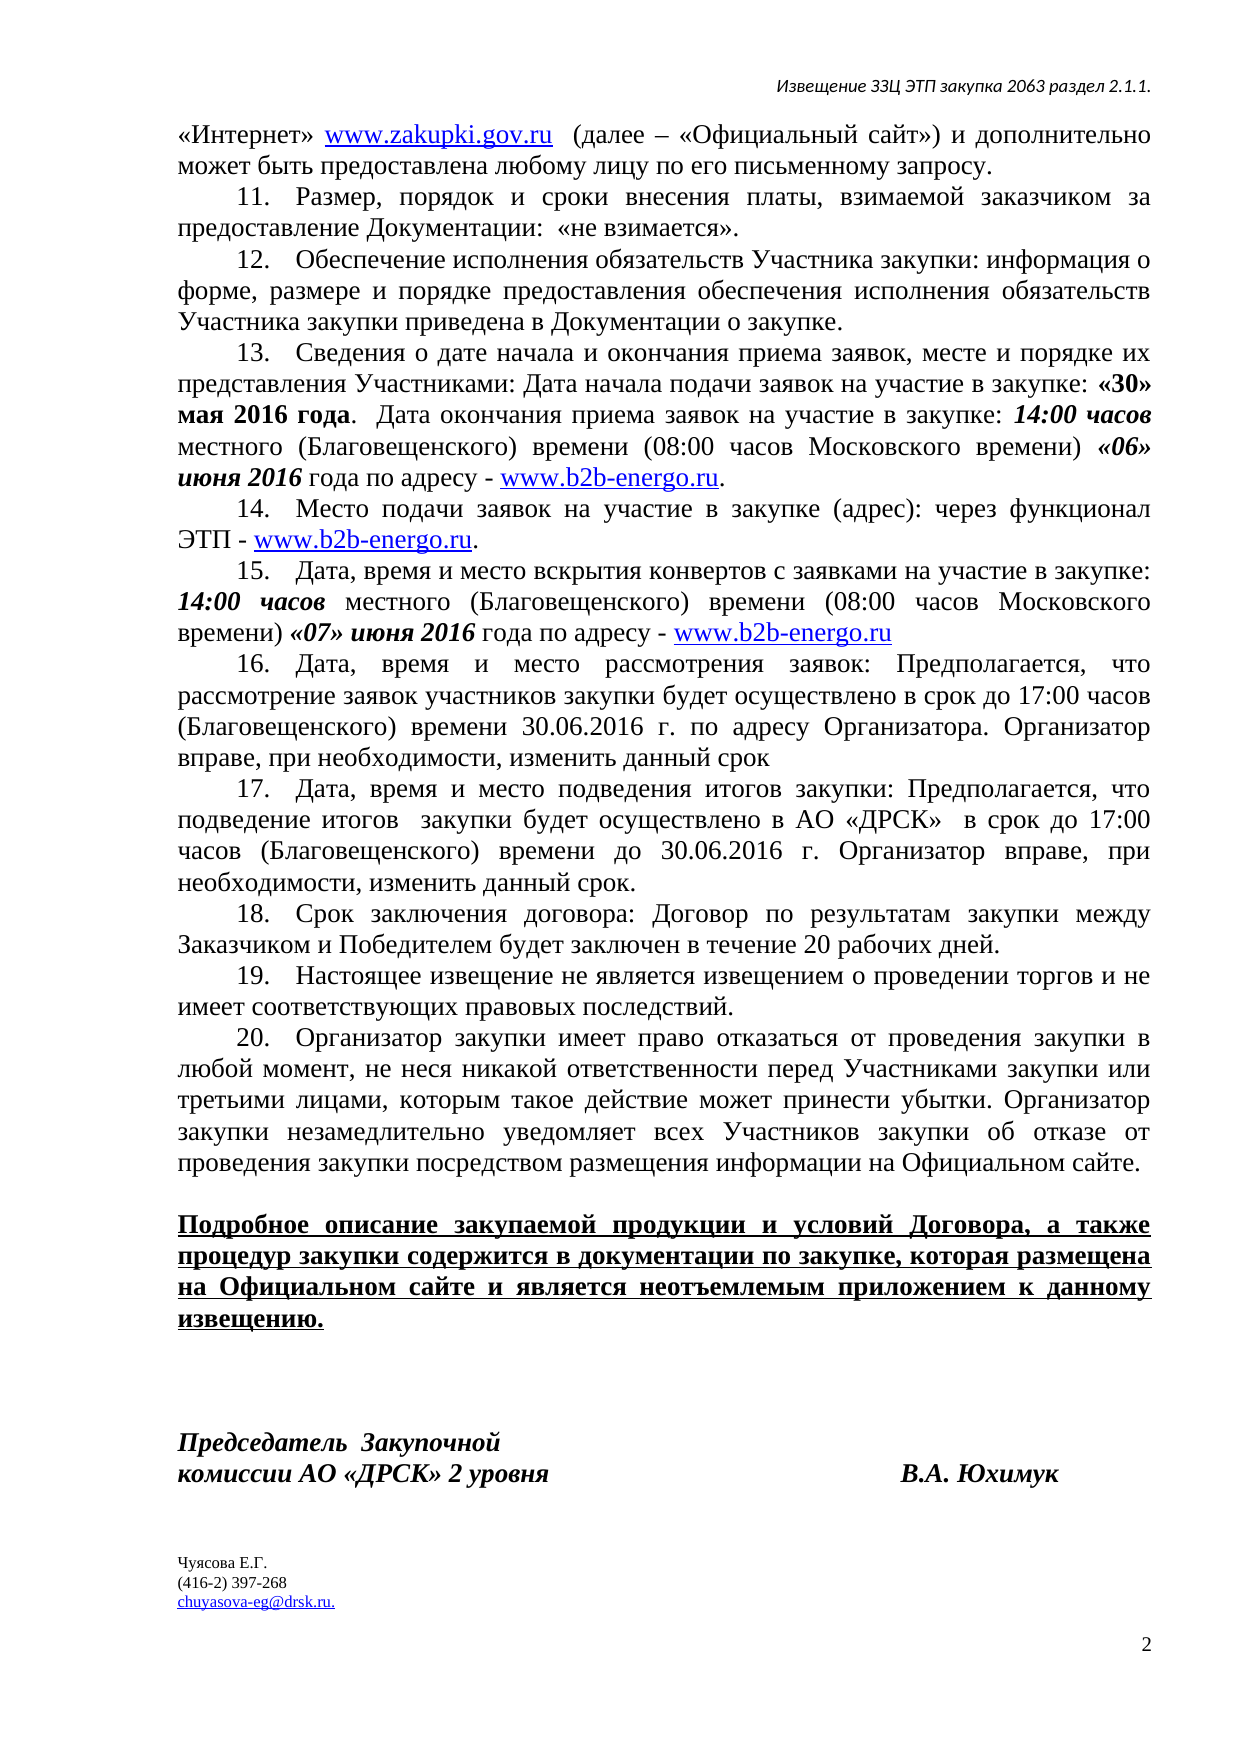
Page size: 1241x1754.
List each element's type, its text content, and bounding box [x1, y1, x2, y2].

list Место подачи заявок на участие в закупке (адрес): через функционал ЭТП - www.b2b-energo.ru. [177, 492, 1152, 554]
list Обеспечение исполнения обязательств Участника закупки: информация о форме, размере и порядке предоставления обеспечения исполнения обязательств Участника закупки приведена в Документации о закупке. [177, 243, 1152, 336]
list chuyasova-eg@drsk.ru. [177, 1592, 1152, 1611]
list Дата, время и место рассмотрения заявок: Предполагается, что рассмотрение заявок участников закупки будет осуществлено в срок до 17:00 часов (Благовещенского) времени 30.06.2016 г. по адресу Организатора. Организатор вправе, при необходимости, изменить данный срок [177, 648, 1152, 772]
list Размер, порядок и сроки внесения платы, взимаемой заказчиком за предоставление Документации: «не взимается». [177, 180, 1152, 243]
list Срок заключения договора: Договор по результатам закупки между Заказчиком и Победителем будет заключен в течение 20 рабочих дней. [177, 897, 1152, 959]
text Чуясова Е.Г. [177, 1553, 1152, 1572]
list Дата, время и место подведения итогов закупки: Предполагается, что подведение итогов закупки будет осуществлено в АО «ДРСК» в срок до 17:00 часов (Благовещенского) времени до 30.06.2016 г. Организатор вправе, при необходимости, изменить данный срок. [177, 772, 1152, 897]
list Организатор закупки имеет право отказаться от проведения закупки в любой момент, не неся никакой ответственности перед Участниками закупки или третьими лицами, которым такое действие может принести убытки. Организатор закупки незамедлительно уведомляет всех Участников закупки об отказе от проведения закупки посредством размещения информации на Официальном сайте. [177, 1021, 1152, 1177]
text Подробное описание закупаемой продукции и условий Договора, а также процедур закупки содержится в документации по закупке, которая размещена на Официальном сайте и является неотъемлемым приложением к данному извещению. [177, 1268, 1152, 1298]
text комиссии АО «ДРСК» 2 уровня В.А. Юхимук [177, 1457, 1152, 1488]
list Дата, время и место вскрытия конвертов с заявками на участие в закупке: 14:00 часов местного (Благовещенского) времени (08:00 часов Московского времени) «07» июня 2016 года по адресу - www.b2b-energo.ru [177, 554, 1152, 648]
text Председатель Закупочной [177, 1426, 1152, 1457]
list Сведения о дате начала и окончания приема заявок, месте и порядке их представления Участниками: Дата начала подачи заявок на участие в закупке: «30» мая 2016 года. Дата окончания приема заявок на участие в закупке: 14:00 часов местного (Благовещенского) времени (08:00 часов Московского времени) «06» июня 2016 года по адресу - www.b2b-energo.ru. [177, 336, 1152, 492]
text Подробное описание закупаемой продукции и условий Договора, а также процедур закупки содержится в документации по закупке, которая размещена на Официальном сайте и является неотъемлемым приложением к данному извещению. [177, 1208, 1152, 1267]
list Настоящее извещение не является извещением о проведении торгов и не имеет соответствующих правовых последствий. [177, 959, 1152, 1021]
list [177, 118, 1152, 180]
text (416-2) 397-268 [177, 1572, 1152, 1592]
text Подробное описание закупаемой продукции и условий Договора, а также процедур закупки содержится в документации по закупке, которая размещена на Официальном сайте и является неотъемлемым приложением к данному извещению. [177, 1299, 1152, 1333]
